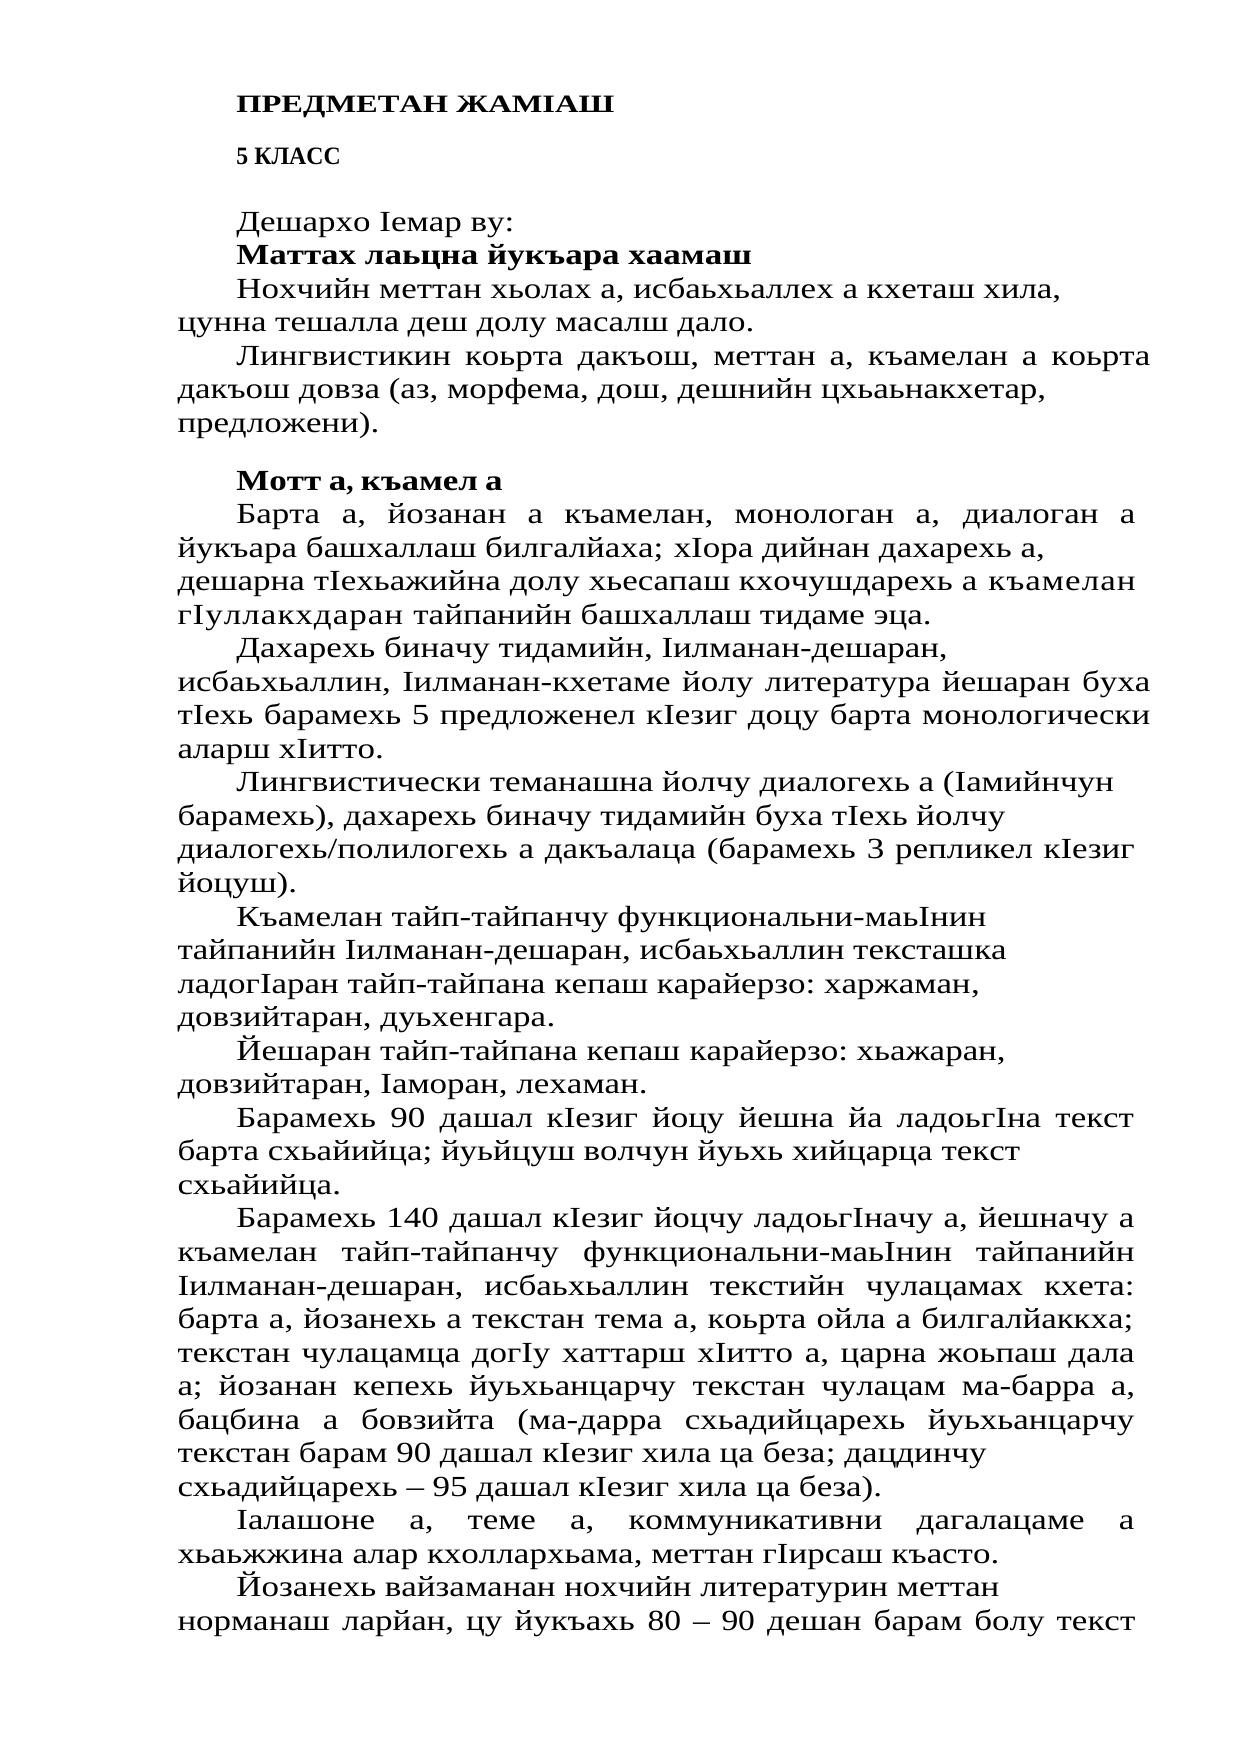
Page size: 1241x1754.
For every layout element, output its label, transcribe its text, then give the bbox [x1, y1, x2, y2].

text барамехь), дахарехь биначу тидамийн буха тӀехь йолчу [177, 798, 1136, 832]
text Ӏалашоне а, теме а, коммуникативни дагалацаме а хьаьжжина алар кхоллархьама, меттан гӀирсаш къасто. [177, 1502, 1136, 1569]
text предложени). [177, 405, 1152, 438]
text Барта а, йозанан а къамелан, монологан а, диалоган а йукъара башхаллаш билгалйаха; хӀора дийнан дахарехь а, [177, 496, 1136, 563]
text исбаьхьаллин, Ӏилманан-кхетаме йолу литература йешаран буха тӀехь барамехь 5 предложенел кӀезиг доцу барта монологически аларш хӀитто. [177, 664, 1152, 764]
text Дахарехь биначу тидамийн, Ӏилманан-дешаран, [177, 630, 1152, 664]
text диалогехь/полилогехь а дакъалаца (барамехь 3 репликел кӀезиг йоцуш). [177, 832, 1136, 899]
text Йозанехь вайзаманан нохчийн литературин меттан [177, 1569, 1136, 1603]
text Лингвистикин коьрта дакъош, меттан а, къамелан а коьрта дакъош довза (аз, морфема, дош, дешнийн цхьаьнакхетар, [177, 338, 1152, 405]
text схьадийцарехь – 95 дашал кӀезиг хила ца беза). [177, 1469, 1136, 1502]
text Барамехь 140 дашал кӀезиг йоцчу ладоьгӀначу а, йешначу а къамелан тайп-тайпанчу функциональни-маьӀнин тайпанийн Ӏилманан-дешаран, исбаьхьаллин текстийн чулацамах кхета: барта а, йозанехь а текстан тема а, коьрта ойла а билгалйаккха; текстан чулацамца догӀу хаттарш хӀитто а, царна жоьпаш дала а; йозанан кепехь йуьхьанцарчу текстан чулацам ма-барра а, бацбина а бовзийта (ма-дарра схьадийцарехь йуьхьанцарчу текстан барам 90 дашал кӀезиг хила ца беза; дацдинчу [177, 1201, 1136, 1469]
text схьайийца. [177, 1167, 1136, 1201]
text Лингвистически теманашна йолчу диалогехь а (Ӏамийнчун [177, 764, 1136, 798]
text ладогӀаран тайп-тайпана кепаш карайерзо: харжаман, [177, 966, 1136, 999]
text ПРЕДМЕТАН ЖАМӀАШ [177, 89, 1152, 117]
text Маттах лаьцна йукъара хаамаш [177, 237, 1152, 271]
text 5 КЛАСС [177, 141, 1152, 170]
text Нохчийн меттан хьолах а, исбаьхьаллех а кхеташ хила, [177, 271, 1151, 304]
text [177, 1603, 1136, 1637]
text довзийтаран, Ӏаморан, лехаман. [177, 1066, 1136, 1100]
text дешарна тӀехьажийна долу хьесапаш кхочушдарехь а къамелан гӀуллакхдаран тайпанийн башхаллаш тидаме эца. [177, 563, 1136, 630]
text Дешархо Ӏемар ву: [177, 204, 1152, 237]
text довзийтаран, дуьхенгара. [177, 999, 1136, 1033]
text Барамехь 90 дашал кӀезиг йоцу йешна йа ладоьгӀна текст барта схьайийца; йуьйцуш волчун йуьхь хийцарца текст [177, 1100, 1136, 1167]
text Къамелан тайп-тайпанчу функциональни-маьӀнин [177, 899, 1136, 932]
text Мотт а, къамел а [177, 463, 1152, 496]
text цунна тешалла деш долу масалш дало. [177, 304, 1151, 338]
text тайпанийн Ӏилманан-дешаран, исбаьхьаллин тексташка [177, 932, 1136, 966]
text Йешаран тайп-тайпана кепаш карайерзо: хьажаран, [177, 1033, 1136, 1066]
